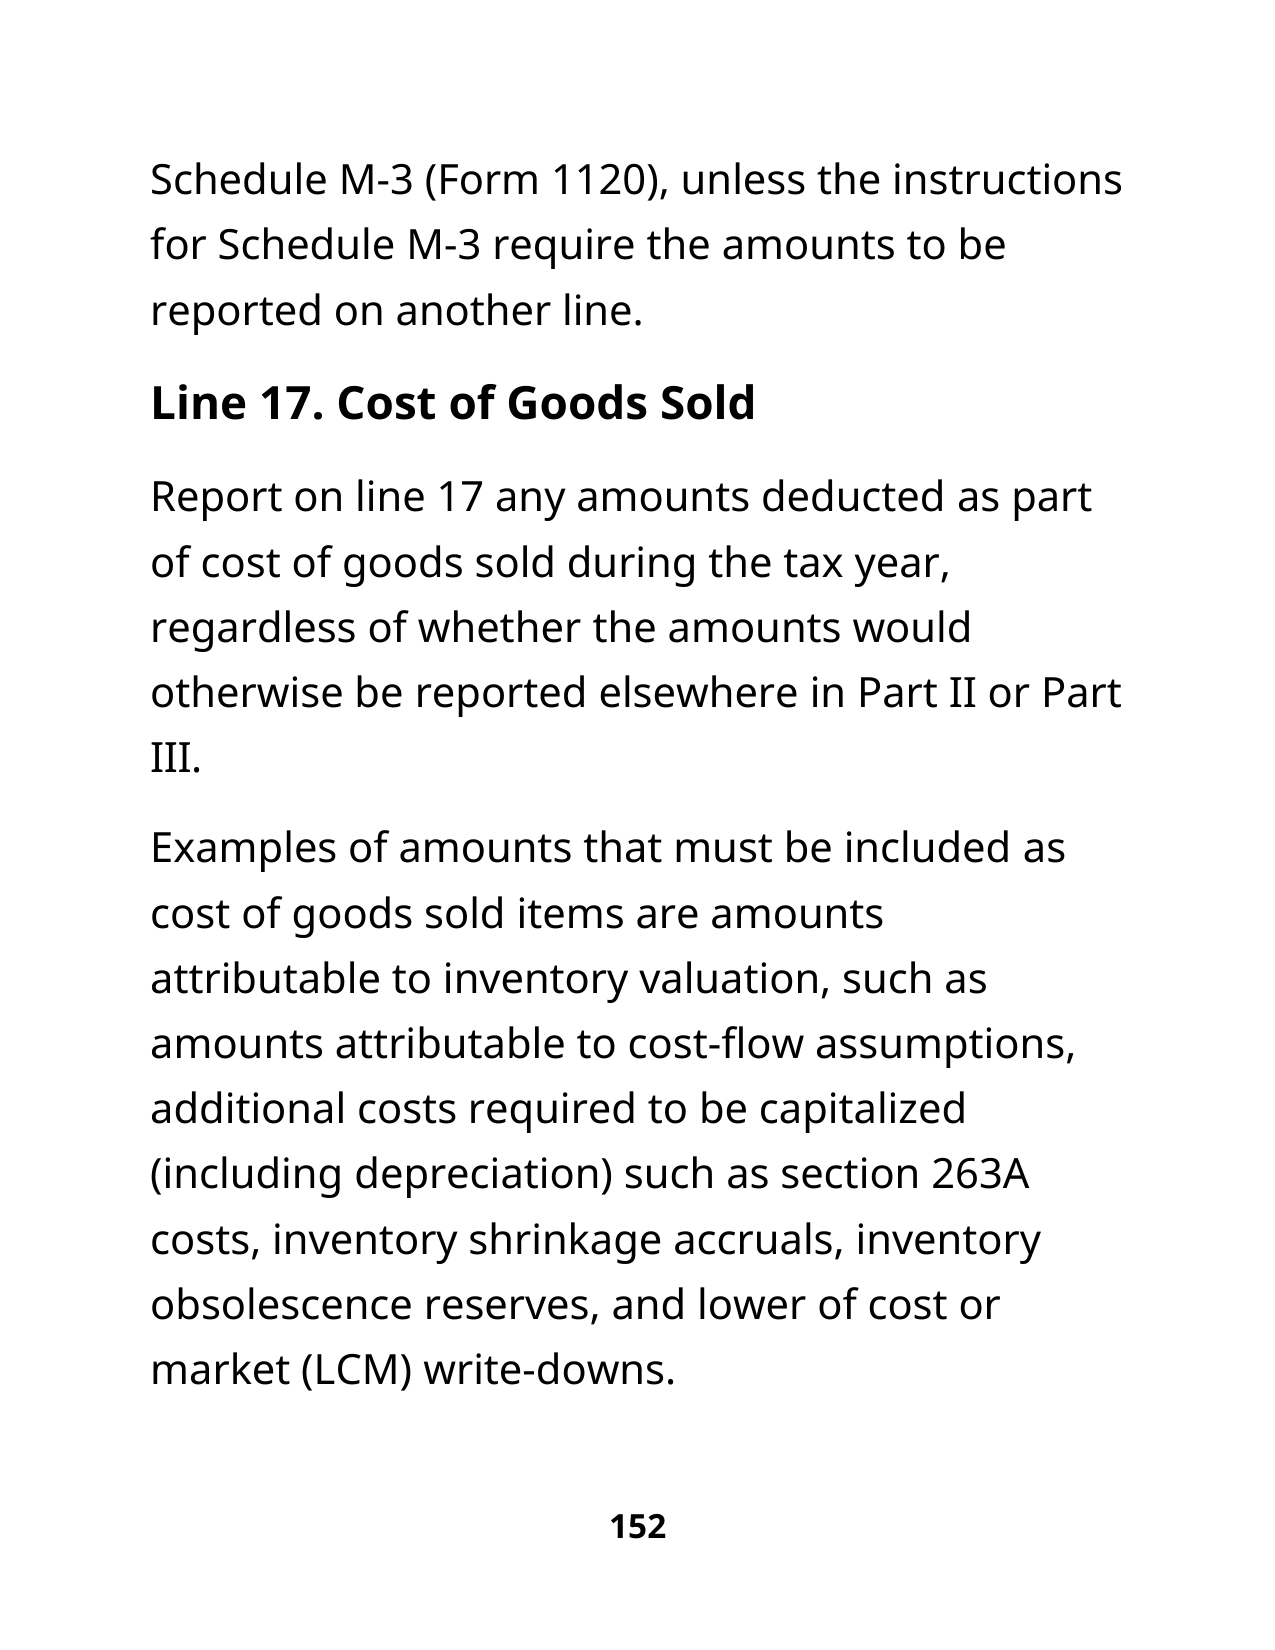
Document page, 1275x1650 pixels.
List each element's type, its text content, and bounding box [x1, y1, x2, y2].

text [150, 150, 1125, 337]
text Report on line 17 any amounts deducted as part of cost of goods sold during the tax year, regardless of whether the amounts would otherwise be reported elsewhere in Part II or Part III. [150, 467, 1125, 785]
text Examples of amounts that must be included as cost of goods sold items are amounts attributable to inventory valuation, such as amounts attributable to cost-flow assumptions, additional costs required to be capitalized (including depreciation) such as section 263A costs, inventory shrinkage accruals, inventory obsolescence reserves, and lower of cost or market (LCM) write-downs. [150, 818, 1125, 1397]
subtitle Line 17. Cost of Goods Sold [150, 371, 1125, 433]
